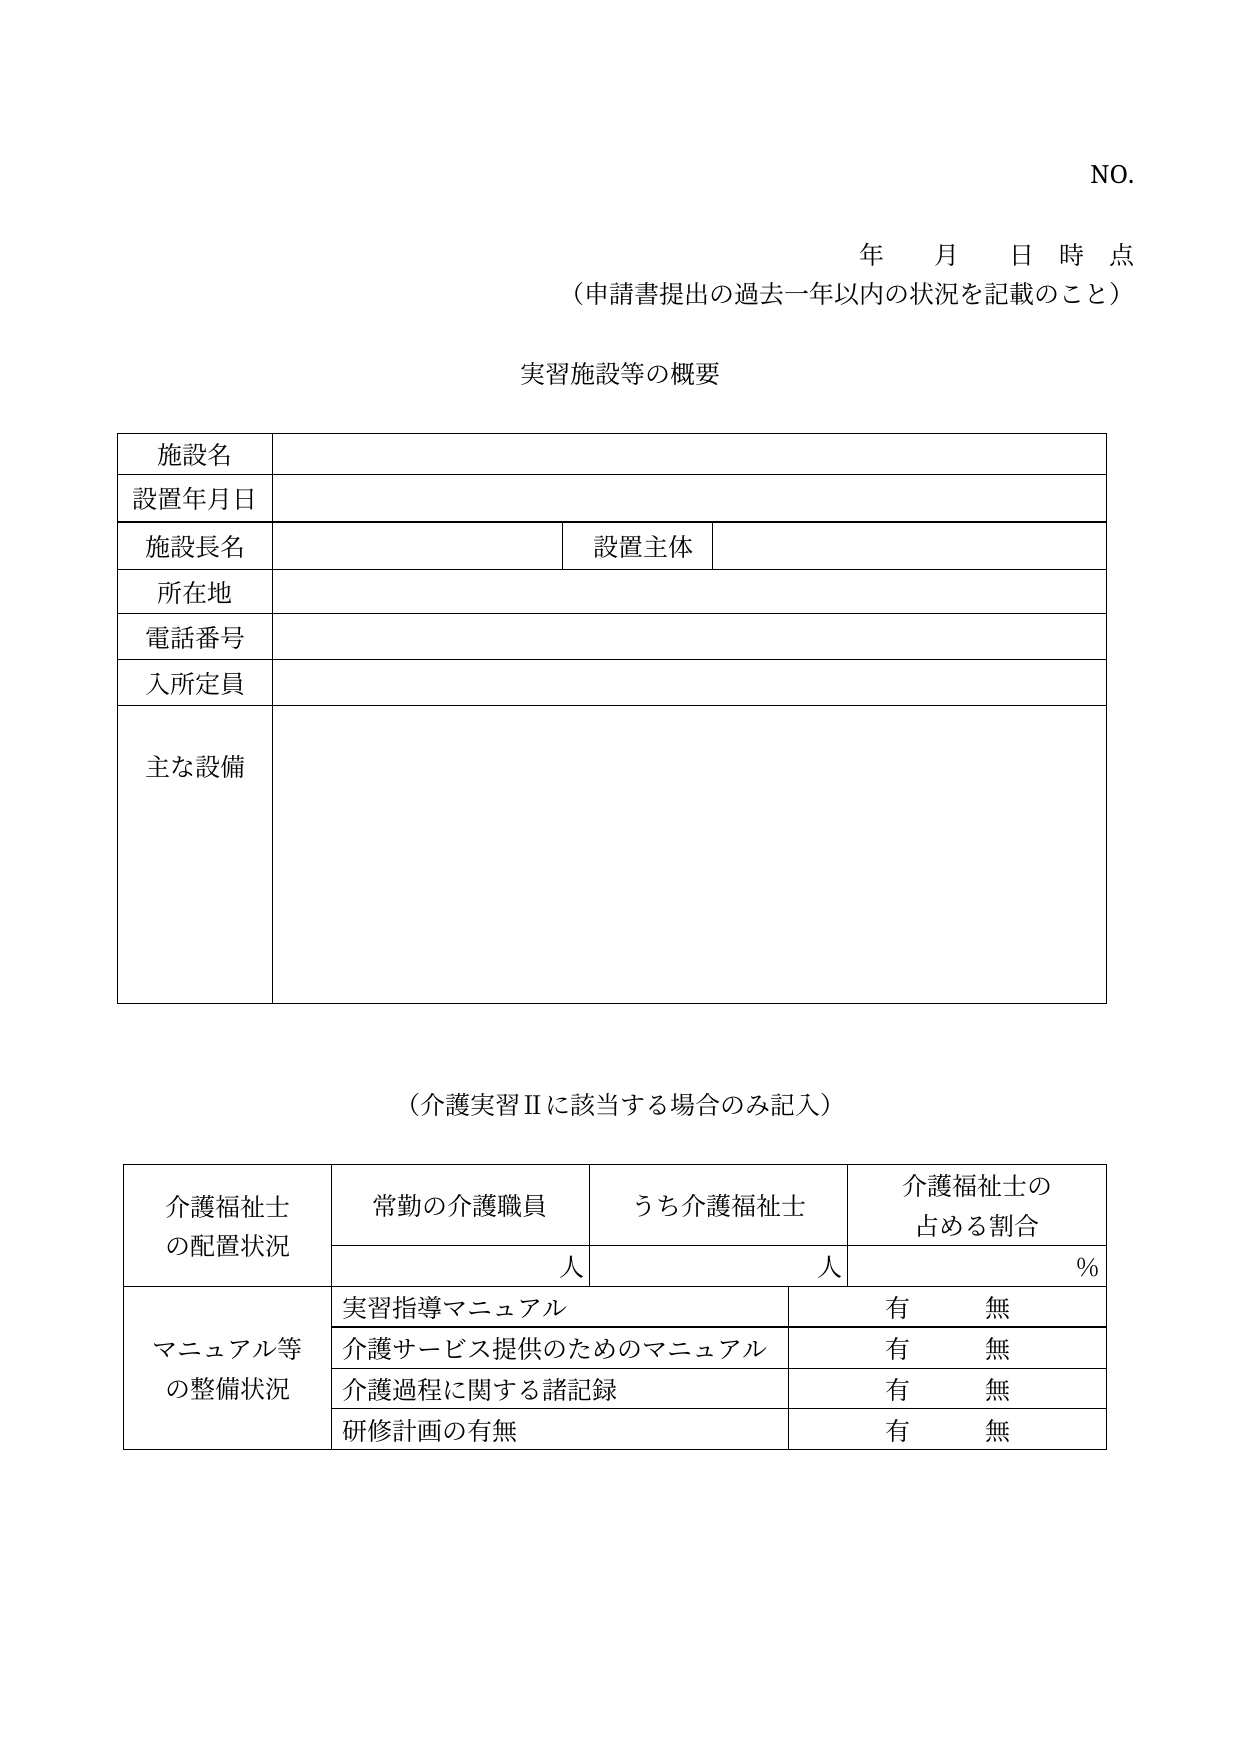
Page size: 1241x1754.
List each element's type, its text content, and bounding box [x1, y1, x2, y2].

table_cell 有 無 [789, 1287, 1106, 1326]
table_cell 主な設備 [118, 706, 272, 1003]
table_header 常勤の介護職員 [332, 1165, 589, 1244]
table_cell 実習指導マニュアル [332, 1287, 788, 1326]
table_cell 設置主体 [563, 523, 712, 569]
table_header うち介護福祉士 [590, 1165, 847, 1244]
table_cell [273, 706, 1106, 1003]
table_cell 人 [332, 1246, 589, 1286]
table_cell 有 無 [789, 1409, 1106, 1449]
table_cell 施設長名 [118, 523, 272, 569]
table_cell [273, 523, 562, 569]
text 実習施設等の概要 [106, 353, 1134, 393]
table_cell 有 無 [789, 1369, 1106, 1408]
table_cell 電話番号 [118, 614, 272, 659]
table_cell [713, 523, 1106, 569]
text （申請書提出の過去一年以内の状況を記載のこと） [106, 273, 1134, 313]
table_cell [273, 570, 1106, 613]
table_cell マニュアル等 の整備状況 [124, 1287, 331, 1449]
table_cell 介護過程に関する諸記録 [332, 1369, 788, 1408]
table_header 介護福祉士 の配置状況 [124, 1165, 331, 1286]
table_cell 所在地 [118, 570, 272, 613]
table_cell ％ [848, 1246, 1106, 1286]
text NO. [106, 153, 1134, 193]
text （介護実習Ⅱに該当する場合のみ記入） [106, 1084, 1134, 1124]
table_cell [273, 475, 1106, 521]
table_cell 設置年月日 [118, 475, 272, 521]
table_cell [273, 614, 1106, 659]
table_header [273, 434, 1106, 474]
table_cell [273, 660, 1106, 704]
table_cell 研修計画の有無 [332, 1409, 788, 1449]
table_cell 有 無 [789, 1328, 1106, 1367]
table_cell 入所定員 [118, 660, 272, 704]
table_header 介護福祉士の 占める割合 [848, 1165, 1106, 1244]
text 年 月 日 時 点 [106, 233, 1134, 273]
table_header 施設名 [118, 434, 272, 474]
table_cell 人 [590, 1246, 847, 1286]
table_cell 介護サービス提供のためのマニュアル [332, 1328, 788, 1367]
